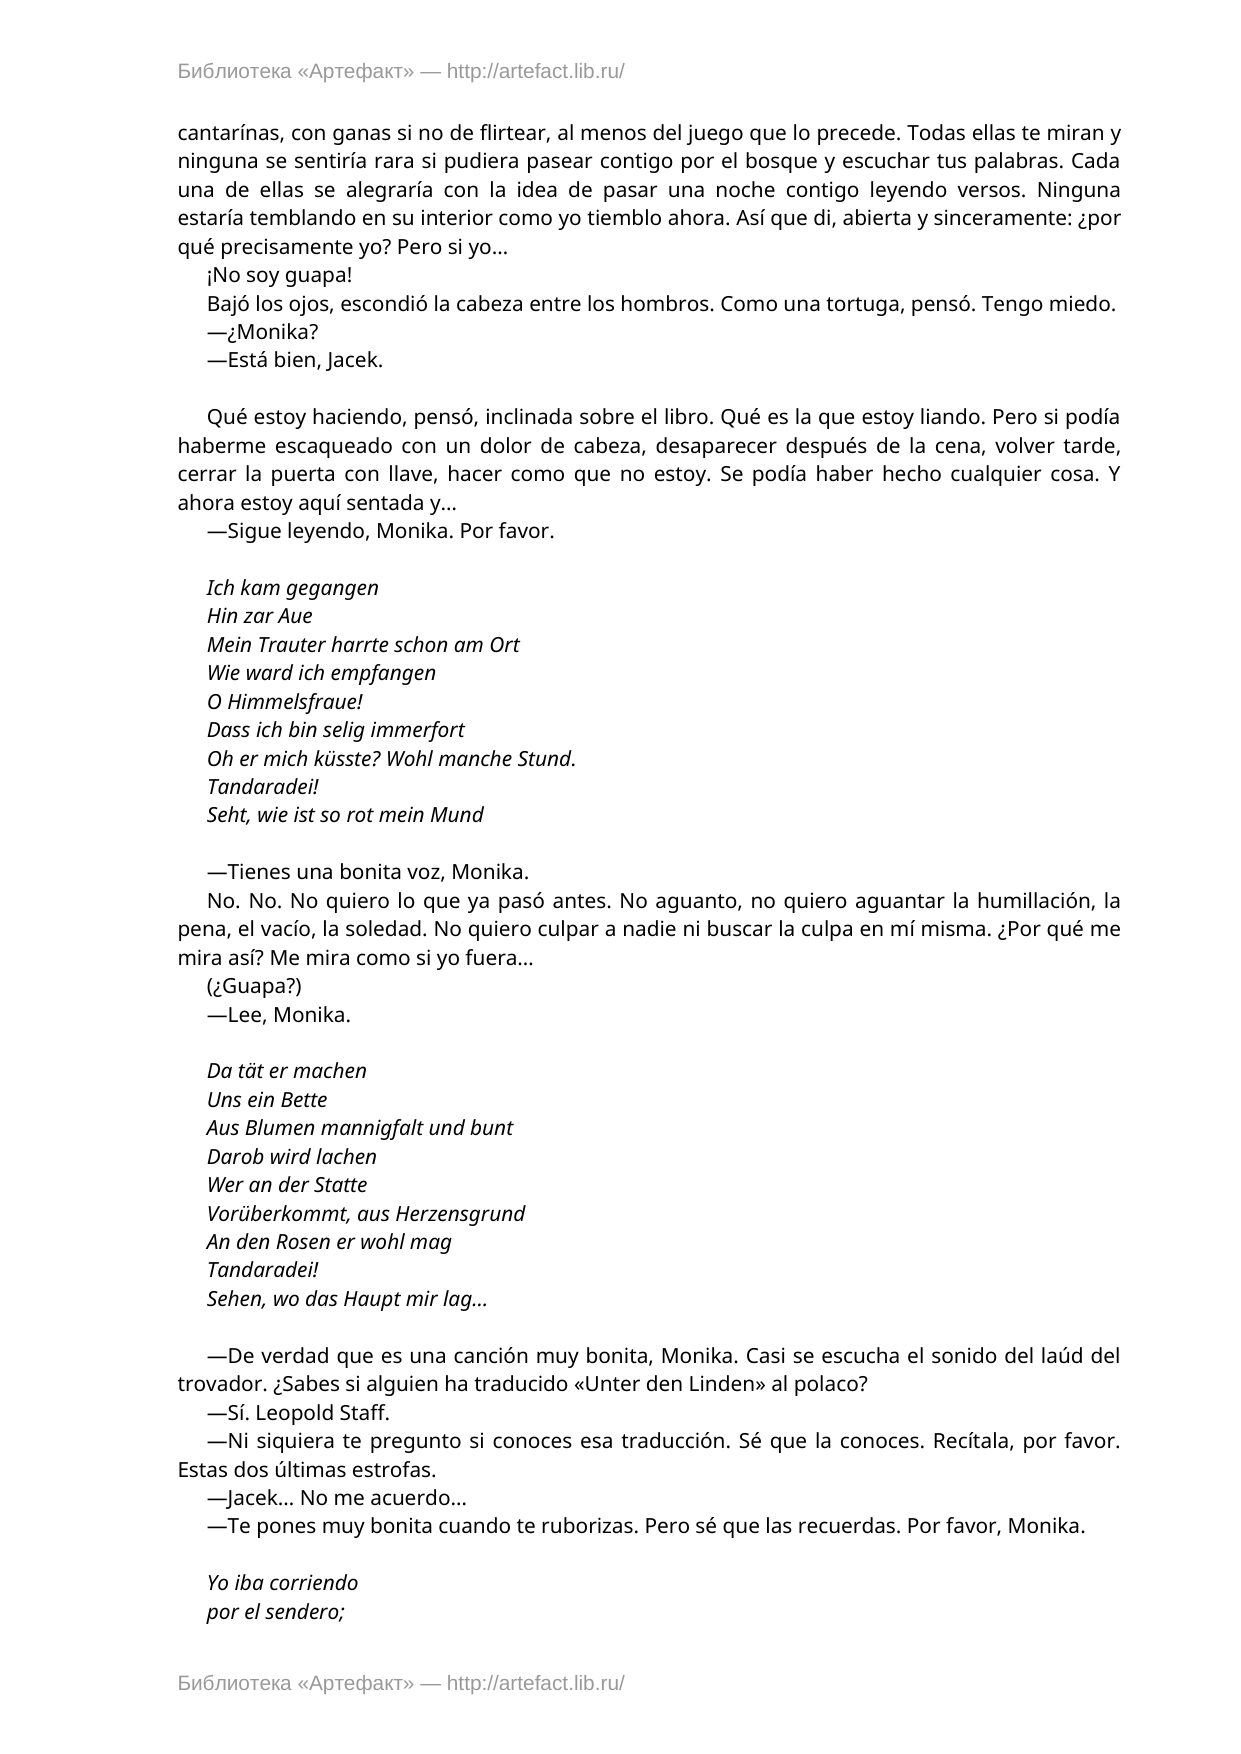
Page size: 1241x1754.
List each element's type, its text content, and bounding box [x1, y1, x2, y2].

text por el sendero; [177, 1597, 1122, 1625]
text —Ni siquiera te pregunto si conoces esa traducción. Sé que la conoces. Recítala, por favor. Estas dos últimas estrofas. [177, 1426, 1122, 1483]
text —De verdad que es una canción muy bonita, Monika. Casi se escucha el sonido del laúd del trovador. ¿Sabes si alguien ha traducido «Unter den Linden» al polaco? [177, 1341, 1122, 1398]
text —Tienes una bonita voz, Monika. [177, 857, 1122, 886]
text Seht, wie ist so rot mein Mund [177, 801, 1122, 829]
text O Himmelsfraue! [177, 687, 1122, 715]
text —Lee, Monika. [177, 1000, 1122, 1028]
text Oh er mich küsste? Wohl manche Stund. [177, 744, 1122, 772]
text —Sí. Leopold Staff. [177, 1398, 1122, 1426]
text Wie ward ich empfangen [177, 658, 1122, 687]
text Wer an der Statte [177, 1170, 1122, 1199]
text Tandaradei! [177, 772, 1122, 801]
text No. No. No quiero lo que ya pasó antes. No aguanto, no quiero aguantar la humillación, la pena, el vacío, la soledad. No quiero culpar a nadie ni buscar la culpa en mí misma. ¿Por qué me mira así? Me mira como si yo fuera… [177, 886, 1122, 971]
text Hin zar Aue [177, 602, 1122, 630]
text (¿Guapa?) [177, 971, 1122, 1000]
text Dass ich bin selig immerfort [177, 715, 1122, 744]
text Qué estoy haciendo, pensó, inclinada sobre el libro. Qué es la que estoy liando. Pero si podía haberme escaqueado con un dolor de cabeza, desaparecer después de la cena, volver tarde, cerrar la puerta con llave, hacer como que no estoy. Se podía haber hecho cualquier cosa. Y ahora estoy aquí sentada y… [177, 402, 1122, 516]
text Uns ein Bette [177, 1085, 1122, 1113]
text Ich kam gegangen [177, 573, 1122, 602]
text Mein Trauter harrte schon am Ort [177, 630, 1122, 658]
text Vorüberkommt, aus Herzensgrund [177, 1199, 1122, 1227]
text An den Rosen er wohl mag [177, 1227, 1122, 1256]
text Bajó los ojos, escondió la cabeza entre los hombros. Como una tortuga, pensó. Tengo miedo. [177, 289, 1122, 317]
text ¡No soy guapa! [177, 260, 1122, 289]
text —Te pones muy bonita cuando te ruborizas. Pero sé que las recuerdas. Por favor, Monika. [177, 1512, 1122, 1540]
text Yo iba corriendo [177, 1568, 1122, 1597]
text —Está bien, Jacek. [177, 346, 1122, 374]
text —Jacek… No me acuerdo… [177, 1483, 1122, 1512]
text Darob wird lachen [177, 1142, 1122, 1170]
text Sehen, wo das Haupt mir lag… [177, 1284, 1122, 1312]
text —Sigue leyendo, Monika. Por favor. [177, 516, 1122, 545]
text Aus Blumen mannigfalt und bunt [177, 1113, 1122, 1142]
text Tandaradei! [177, 1256, 1122, 1284]
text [177, 118, 1122, 260]
text Da tät er machen [177, 1057, 1122, 1085]
text —¿Monika? [177, 317, 1122, 346]
